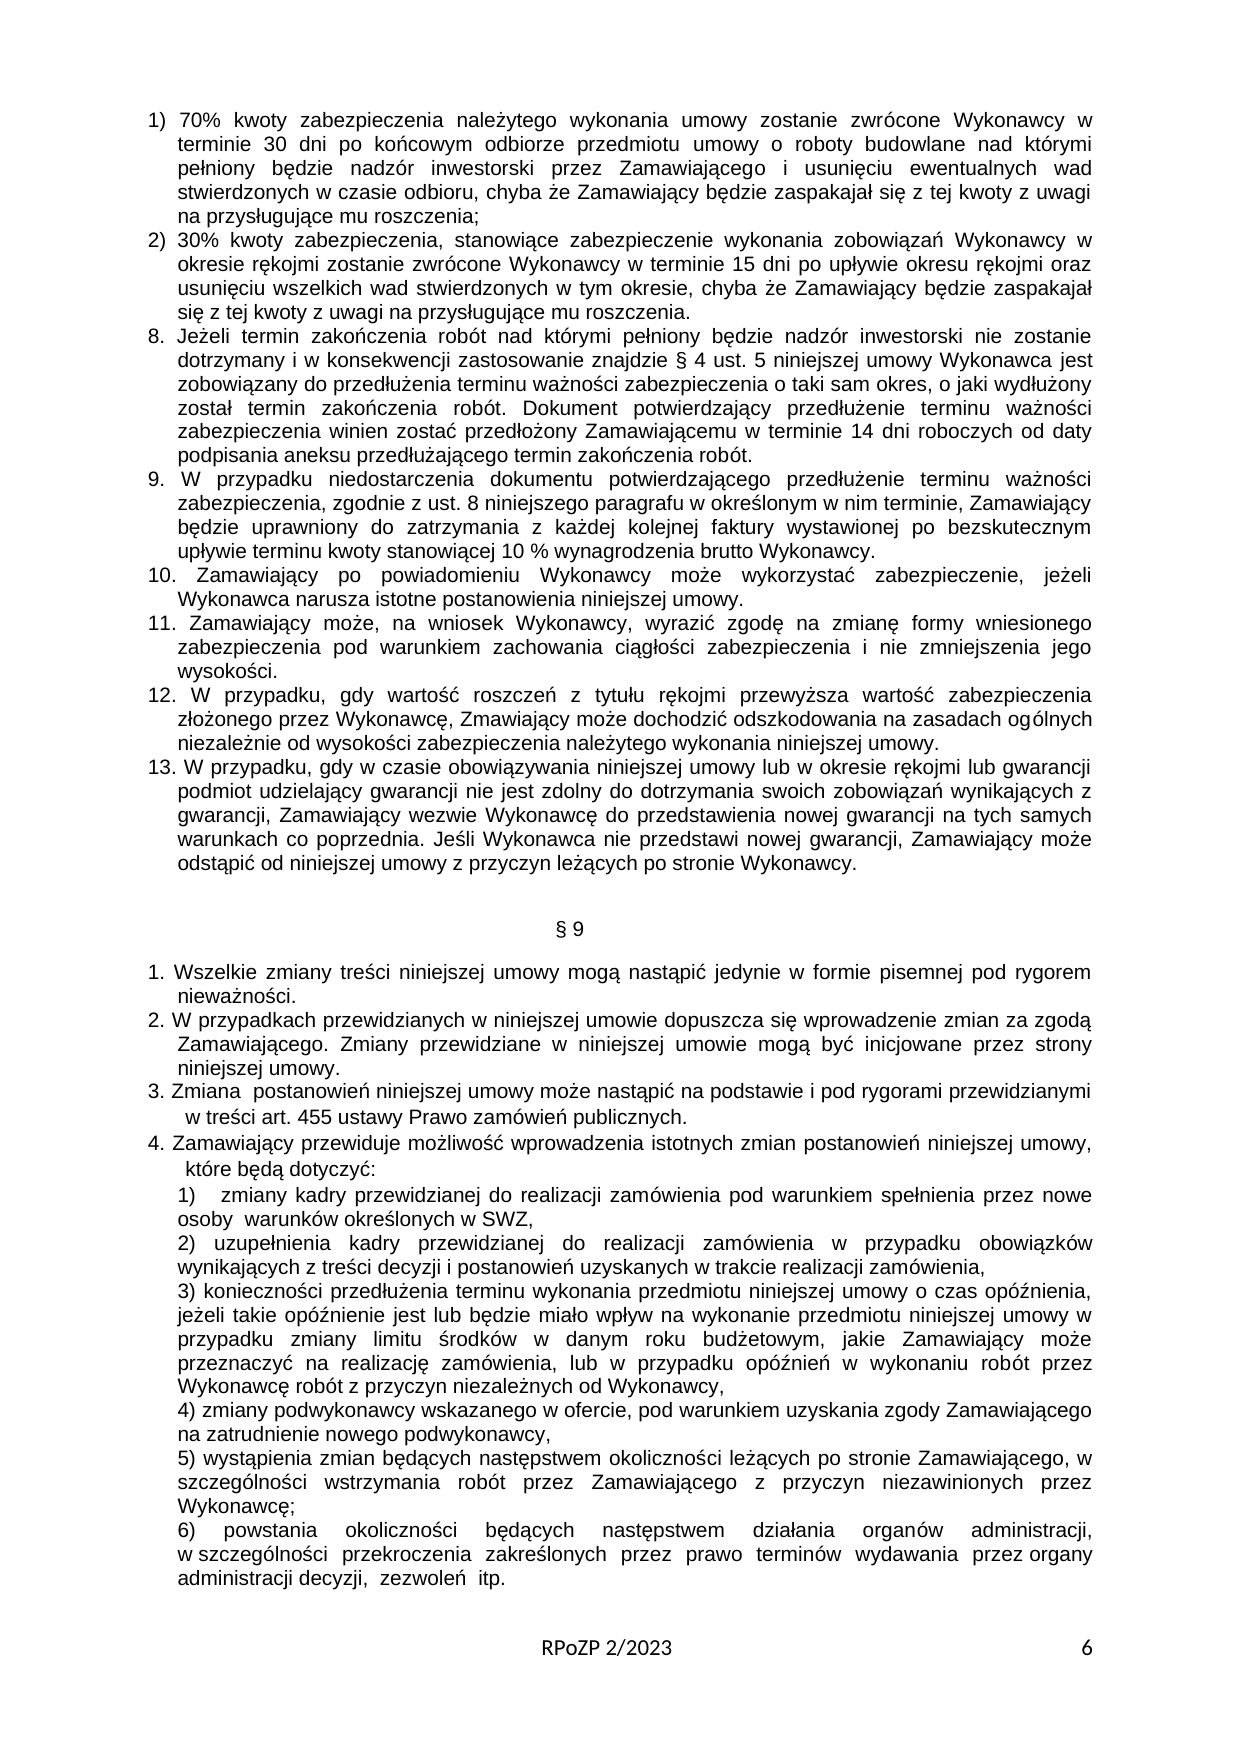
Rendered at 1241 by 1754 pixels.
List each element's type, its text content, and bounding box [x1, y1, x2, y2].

text 2) 30% kwoty zabezpieczenia, stanowiące zabezpieczenie wykonania zobowiązań Wykonawcy w okresie rękojmi zostanie zwrócone Wykonawcy w terminie 15 dni po upływie okresu rękojmi oraz usunięciu wszelkich wad stwierdzonych w tym okresie, chyba że Zamawiający będzie zaspakajał się z tej kwoty z uwagi na przysługujące mu roszczenia. [148, 228, 1093, 323]
text 8. Jeżeli termin zakończenia robót nad którymi pełniony będzie nadzór inwestorski nie zostanie dotrzymany i w konsekwencji zastosowanie znajdzie § 4 ust. 5 niniejszej umowy Wykonawca jest zobowiązany do przedłużenia terminu ważności zabezpieczenia o taki sam okres, o jaki wydłużony został termin zakończenia robót. Dokument potwierdzający przedłużenie terminu ważności zabezpieczenia winien zostać przedłożony Zamawiającemu w terminie 14 dni roboczych od daty podpisania aneksu przedłużającego termin zakończenia robót. [148, 323, 1093, 467]
text 6) powstania okoliczności będących następstwem działania organów administracji, w szczególności przekroczenia zakreślonych przez prawo terminów wydawania przez organy administracji decyzji, zezwoleń itp. [177, 1518, 1093, 1590]
text 12. W przypadku, gdy wartość roszczeń z tytułu rękojmi przewyższa wartość zabezpieczenia złożonego przez Wykonawcę, Zmawiający może dochodzić odszkodowania na zasadach ogólnych niezależnie od wysokości zabezpieczenia należytego wykonania niniejszej umowy. [148, 683, 1093, 755]
text 2) uzupełnienia kadry przewidzianej do realizacji zamówienia w przypadku obowiązków wynikających z treści decyzji i postanowień uzyskanych w trakcie realizacji zamówienia, [177, 1231, 1093, 1278]
text 1. Wszelkie zmiany treści niniejszej umowy mogą nastąpić jedynie w formie pisemnej pod rygorem nieważności. [148, 959, 1093, 1007]
text 3) konieczności przedłużenia terminu wykonania przedmiotu niniejszej umowy o czas opóźnienia, jeżeli takie opóźnienie jest lub będzie miało wpływ na wykonanie przedmiotu niniejszej umowy w przypadku zmiany limitu środków w danym roku budżetowym, jakie Zamawiający może przeznaczyć na realizację zamówienia, lub w przypadku opóźnień w wykonaniu robót przez Wykonawcę robót z przyczyn niezależnych od Wykonawcy, [177, 1278, 1093, 1398]
text 13. W przypadku, gdy w czasie obowiązywania niniejszej umowy lub w okresie rękojmi lub gwarancji podmiot udzielający gwarancji nie jest zdolny do dotrzymania swoich zobowiązań wynikających z gwarancji, Zamawiający wezwie Wykonawcę do przedstawienia nowej gwarancji na tych samych warunkach co poprzednia. Jeśli Wykonawca nie przedstawi nowej gwarancji, Zamawiający może odstąpić od niniejszej umowy z przyczyn leżących po stronie Wykonawcy. [148, 755, 1093, 874]
text 11. Zamawiający może, na wniosek Wykonawcy, wyrazić zgodę na zmianę formy wniesionego zabezpieczenia pod warunkiem zachowania ciągłości zabezpieczenia i nie zmniejszenia jego wysokości. [148, 611, 1093, 683]
text 1) 70% kwoty zabezpieczenia należytego wykonania umowy zostanie zwrócone Wykonawcy w terminie 30 dni po końcowym odbiorze przedmiotu umowy o roboty budowlane nad którymi pełniony będzie nadzór inwestorski przez Zamawiającego i usunięciu ewentualnych wad stwierdzonych w czasie odbioru, chyba że Zamawiający będzie zaspakajał się z tej kwoty z uwagi na przysługujące mu roszczenia; [148, 108, 1093, 228]
text 3. Zmiana postanowień niniejszej umowy może nastąpić na podstawie i pod rygorami przewidzianymi w treści art. 455 ustawy Prawo zamówień publicznych. [148, 1079, 1093, 1129]
text 10. Zamawiający po powiadomieniu Wykonawcy może wykorzystać zabezpieczenie, jeżeli Wykonawca narusza istotne postanowienia niniejszej umowy. [148, 563, 1093, 611]
text 2. W przypadkach przewidzianych w niniejszej umowie dopuszcza się wprowadzenie zmian za zgodą Zamawiającego. Zmiany przewidziane w niniejszej umowie mogą być inicjowane przez strony niniejszej umowy. [148, 1007, 1093, 1079]
text 4) zmiany podwykonawcy wskazanego w ofercie, pod warunkiem uzyskania zgody Zamawiającego na zatrudnienie nowego podwykonawcy, [177, 1398, 1093, 1446]
text 1) zmiany kadry przewidzianej do realizacji zamówienia pod warunkiem spełnienia przez nowe osoby warunków określonych w SWZ, [177, 1183, 1093, 1231]
text 4. Zamawiający przewiduje możliwość wprowadzenia istotnych zmian postanowień niniejszej umowy, które będą dotyczyć: [148, 1131, 1093, 1181]
text 5) wystąpienia zmian będących następstwem okoliczności leżących po stronie Zamawiającego, w szczególności wstrzymania robót przez Zamawiającego z przyczyn niezawinionych przez Wykonawcę; [177, 1446, 1093, 1518]
text § 9 [148, 917, 683, 941]
text 9. W przypadku niedostarczenia dokumentu potwierdzającego przedłużenie terminu ważności zabezpieczenia, zgodnie z ust. 8 niniejszego paragrafu w określonym w nim terminie, Zamawiający będzie uprawniony do zatrzymania z każdej kolejnej faktury wystawionej po bezskutecznym upływie terminu kwoty stanowiącej 10 % wynagrodzenia brutto Wykonawcy. [148, 467, 1093, 563]
